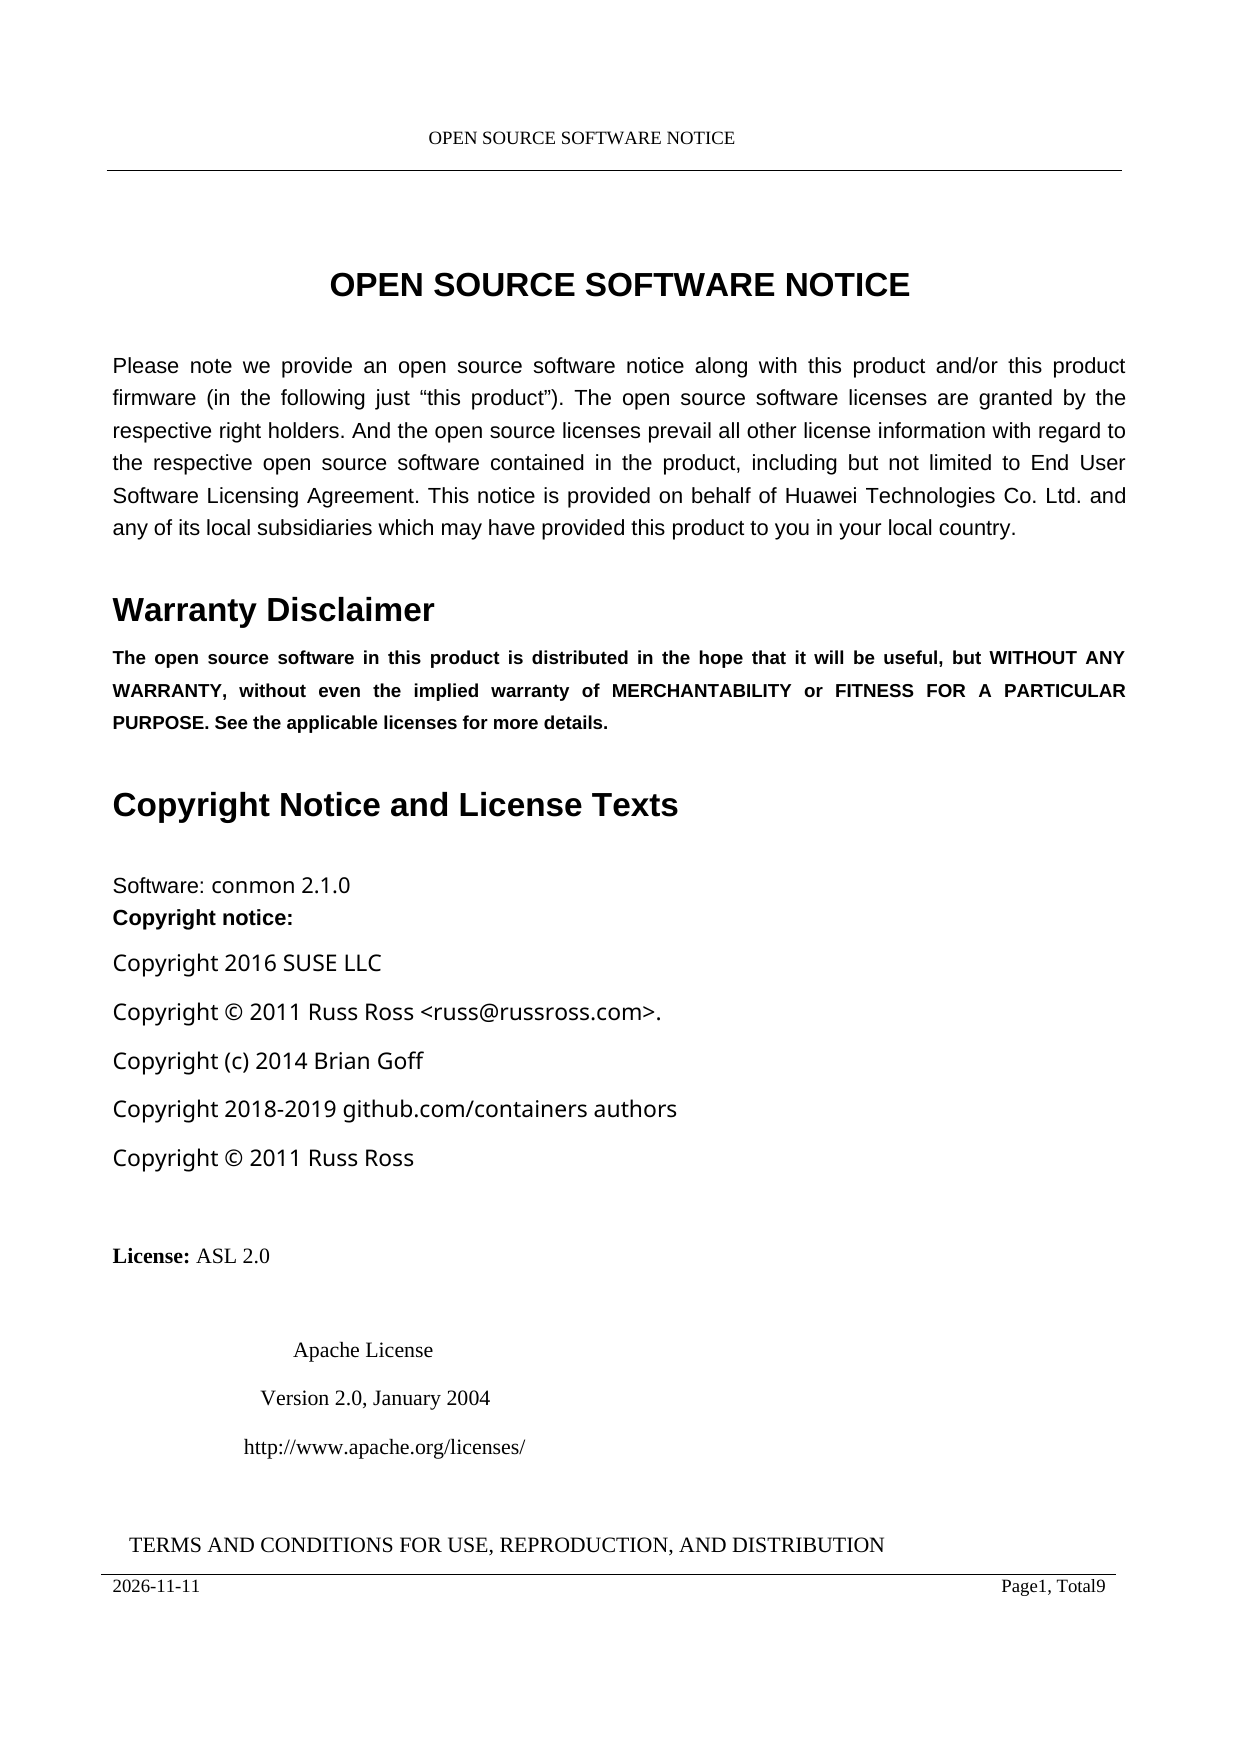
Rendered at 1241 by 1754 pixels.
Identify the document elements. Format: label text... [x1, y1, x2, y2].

text Copyright notice: [112, 901, 1128, 934]
text Please note we provide an open source software notice along with this product and/or this product firmware (in the following just “this product”). The open source software licenses are granted by the respective right holders. And the open source licenses prevail all other license information with regard to the respective open source software contained in the product, including but not limited to End User Software Licensing Agreement. This notice is provided on behalf of Huawei Technologies Co. Ltd. and any of its local subsidiaries which may have provided this product to you in your local country. [112, 349, 1128, 544]
text Warranty Disclaimer [112, 576, 1128, 641]
text Copyright Notice and License Texts [112, 771, 1128, 836]
text The open source software in this product is distributed in the hope that it will be useful, but WITHOUT ANY WARRANTY, without even the implied warranty of MERCHANTABILITY or FITNESS FOR A PARTICULAR PURPOSE. See the applicable licenses for more details. [112, 641, 1128, 739]
text OPEN SOURCE SOFTWARE NOTICE [112, 251, 1128, 316]
text Copyright 2016 SUSE LLC Copyright © 2011 Russ Ross <russ@russross.com>. Copyright (c) 2014 Brian Goff Copyright 2018-2019 github.com/containers authors Copyright © 2011 Russ Ross [112, 947, 1128, 1223]
text Software: conmon 2.1.0 [112, 869, 1128, 901]
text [112, 1284, 1128, 1560]
text License: ASL 2.0 [112, 1239, 1128, 1272]
